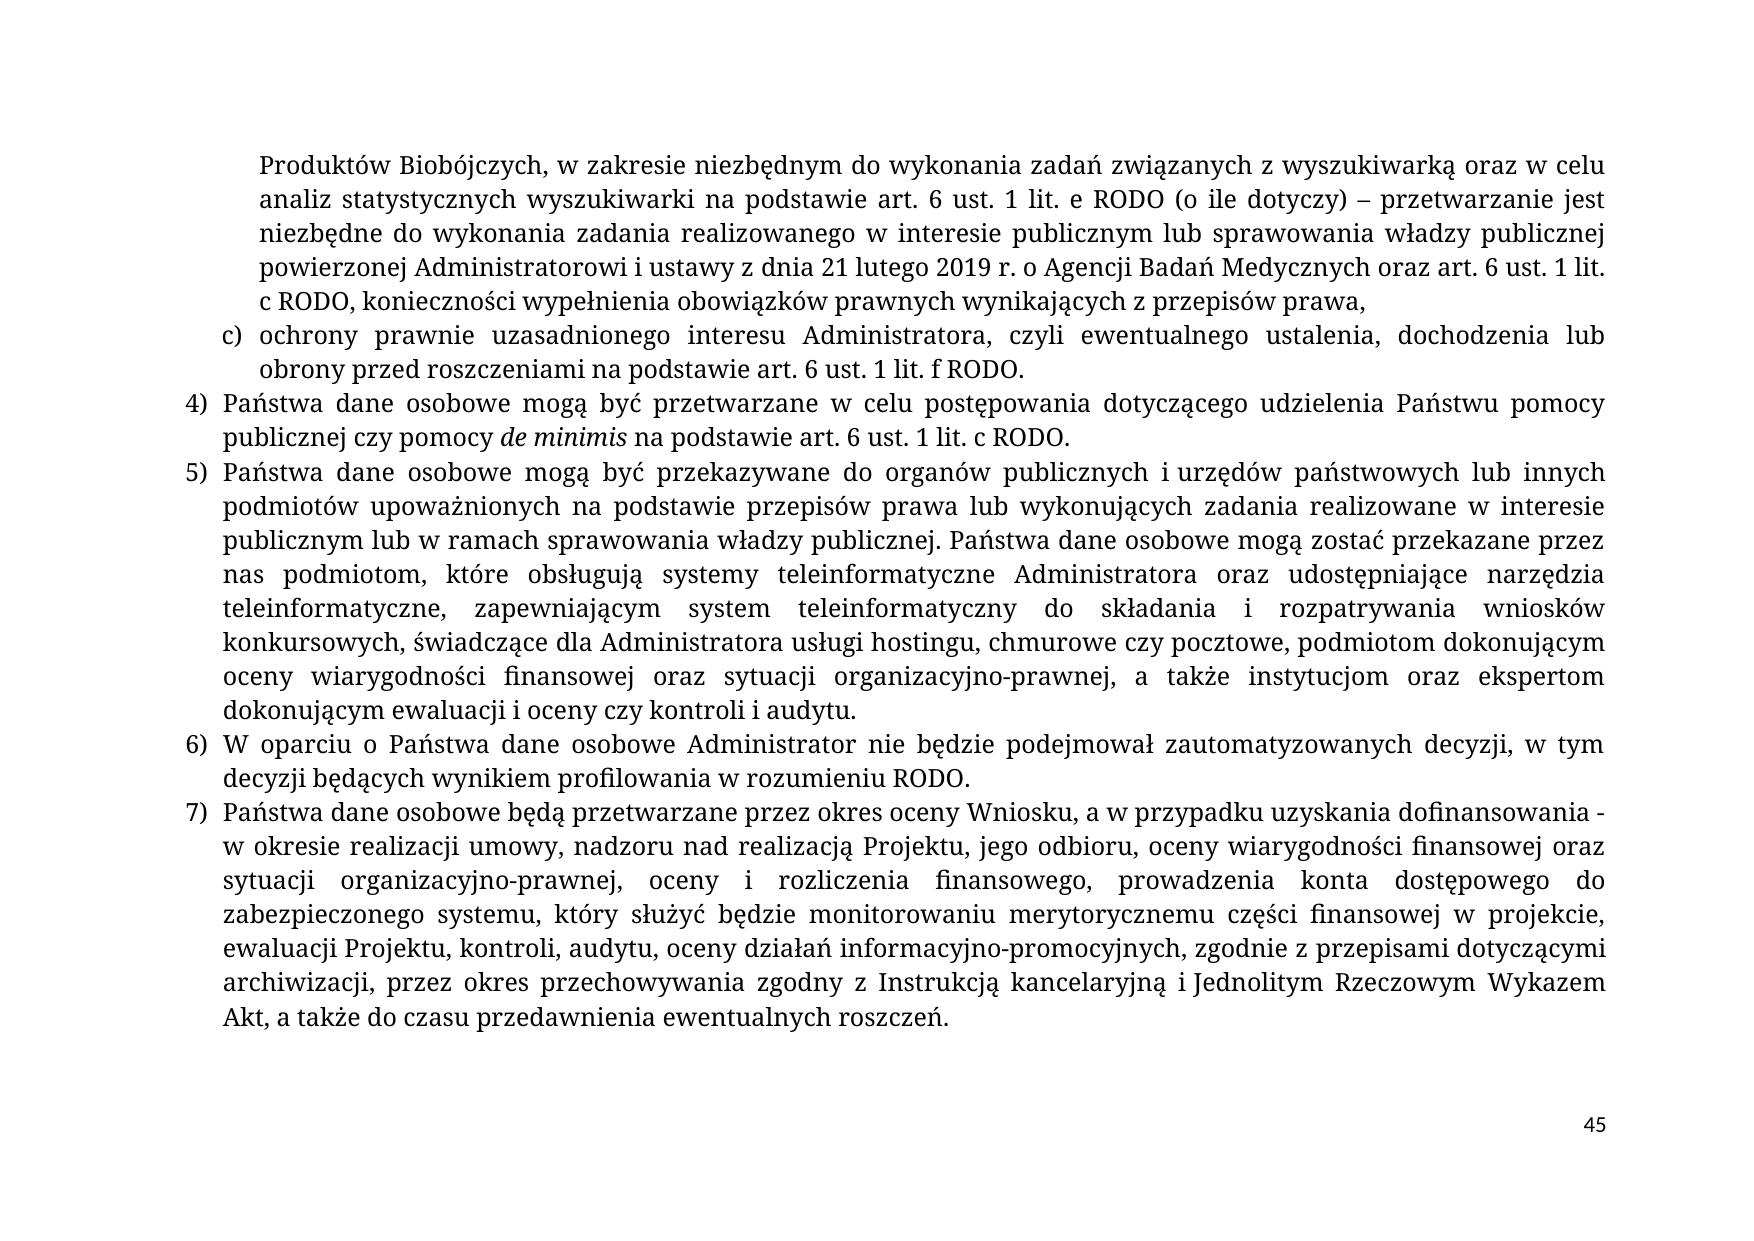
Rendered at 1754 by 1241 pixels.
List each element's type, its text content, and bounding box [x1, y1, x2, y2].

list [221, 148, 1606, 318]
list Państwa dane osobowe będą przetwarzane przez okres oceny Wniosku, a w przypadku uzyskania dofinansowania - w okresie realizacji umowy, nadzoru nad realizacją Projektu, jego odbioru, oceny wiarygodności finansowej oraz sytuacji organizacyjno-prawnej, oceny i rozliczenia finansowego, prowadzenia konta dostępowego do zabezpieczonego systemu, który służyć będzie monitorowaniu merytorycznemu części finansowej w projekcie, ewaluacji Projektu, kontroli, audytu, oceny działań informacyjno-promocyjnych, zgodnie z przepisami dotyczącymi archiwizacji, przez okres przechowywania zgodny z Instrukcją kancelaryjną i Jednolitym Rzeczowym Wykazem Akt, a także do czasu przedawnienia ewentualnych roszczeń. [185, 795, 1606, 1033]
list Państwa dane osobowe mogą być przetwarzane w celu postępowania dotyczącego udzielenia Państwu pomocy publicznej czy pomocy de minimis na podstawie art. 6 ust. 1 lit. c RODO. [185, 386, 1606, 454]
list ochrony prawnie uzasadnionego interesu Administratora, czyli ewentualnego ustalenia, dochodzenia lub obrony przed roszczeniami na podstawie art. 6 ust. 1 lit. f RODO. [221, 318, 1606, 386]
list W oparciu o Państwa dane osobowe Administrator nie będzie podejmował zautomatyzowanych decyzji, w tym decyzji będących wynikiem profilowania w rozumieniu RODO. [185, 727, 1606, 795]
list Państwa dane osobowe mogą być przekazywane do organów publicznych i urzędów państwowych lub innych podmiotów upoważnionych na podstawie przepisów prawa lub wykonujących zadania realizowane w interesie publicznym lub w ramach sprawowania władzy publicznej. Państwa dane osobowe mogą zostać przekazane przez nas podmiotom, które obsługują systemy teleinformatyczne Administratora oraz udostępniające narzędzia teleinformatyczne, zapewniającym system teleinformatyczny do składania i rozpatrywania wniosków konkursowych, świadczące dla Administratora usługi hostingu, chmurowe czy pocztowe, podmiotom dokonującym oceny wiarygodności finansowej oraz sytuacji organizacyjno-prawnej, a także instytucjom oraz ekspertom dokonującym ewaluacji i oceny czy kontroli i audytu. [185, 454, 1606, 727]
